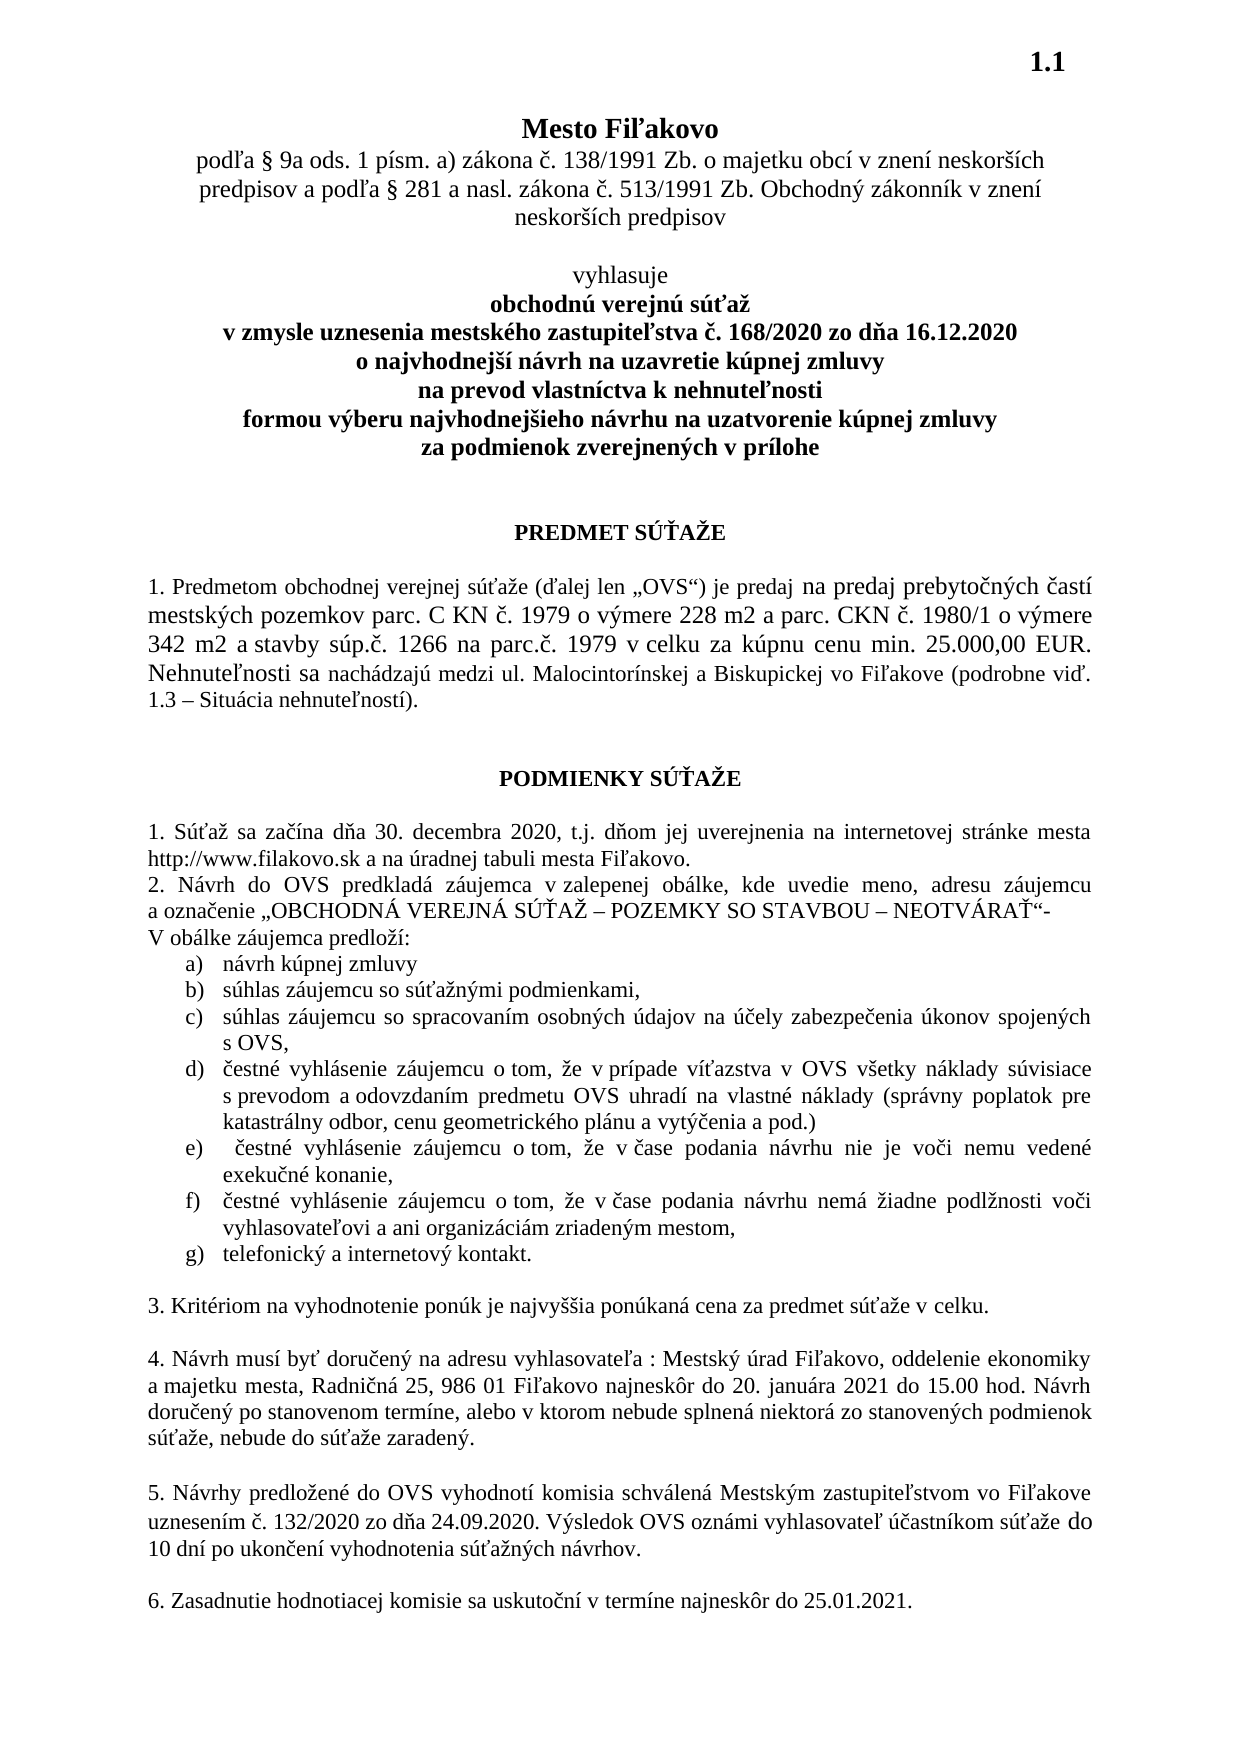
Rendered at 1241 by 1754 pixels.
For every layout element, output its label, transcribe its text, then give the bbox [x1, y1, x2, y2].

list telefonický a internetový kontakt. [185, 1240, 1093, 1266]
text o najvhodnejší návrh na uzavretie kúpnej zmluvy [148, 346, 1093, 375]
text V obálke záujemca predloží: [148, 924, 1093, 950]
text Mesto Fiľakovo [148, 111, 1093, 145]
list čestné vyhlásenie záujemcu o tom, že v čase podania návrhu nemá žiadne podlžnosti voči vyhlasovateľovi a ani organizáciám zriadeným mestom, [185, 1187, 1093, 1240]
text PREDMET SÚŤAŽE [148, 519, 1093, 545]
text 5. Návrhy predložené do OVS vyhodnotí komisia schválená Mestským zastupiteľstvom vo Fiľakove uznesením č. 132/2020 zo dňa 24.09.2020. Výsledok OVS oznámi vyhlasovateľ účastníkom súťaže do 10 dní po ukončení vyhodnotenia súťažných návrhov. [148, 1479, 1093, 1561]
text 1. Predmetom obchodnej verejnej súťaže (ďalej len „OVS“) je predaj na predaj prebytočných častí mestských pozemkov parc. C KN č. 1979 o výmere 228 m2 a parc. CKN č. 1980/1 o výmere 342 m2 a stavby súp.č. 1266 na parc.č. 1979 v celku za kúpnu cenu min. 25.000,00 EUR. Nehnuteľnosti sa nachádzajú medzi ul. Malocintorínskej a Biskupickej vo Fiľakove (podrobne viď. 1.3 – Situácia nehnuteľností). [148, 571, 1093, 713]
text 6. Zasadnutie hodnotiacej komisie sa uskutoční v termíne najneskôr do 25.01.2021. [148, 1587, 1093, 1614]
text formou výberu najvhodnejšieho návrhu na uzatvorenie kúpnej zmluvy [148, 404, 1093, 432]
text obchodnú verejnú súťaž [148, 289, 1093, 317]
list súhlas záujemcu so súťažnými podmienkami, [185, 976, 1093, 1003]
list čestné vyhlásenie záujemcu o tom, že v čase podania návrhu nie je voči nemu vedené exekučné konanie, [185, 1134, 1093, 1187]
text PODMIENKY SÚŤAŽE [148, 766, 1093, 792]
text podľa § 9a ods. 1 písm. a) zákona č. 138/1991 Zb. o majetku obcí v znení neskorších predpisov a podľa § 281 a nasl. zákona č. 513/1991 Zb. Obchodný zákonník v znení neskorších predpisov [148, 145, 1093, 231]
text na prevod vlastníctva k nehnuteľnosti [148, 375, 1093, 404]
text 2. Návrh do OVS predkladá záujemca v zalepenej obálke, kde uvedie meno, adresu záujemcu a označenie „OBCHODNÁ VEREJNÁ SÚŤAŽ – POZEMKY SO STAVBOU – NEOTVÁRAŤ“- [148, 871, 1093, 924]
list čestné vyhlásenie záujemcu o tom, že v prípade víťazstva v OVS všetky náklady súvisiace s prevodom a odovzdaním predmetu OVS uhradí na vlastné náklady (správny poplatok pre katastrálny odbor, cenu geometrického plánu a vytýčenia a pod.) [185, 1055, 1093, 1134]
list súhlas záujemcu so spracovaním osobných údajov na účely zabezpečenia úkonov spojených s OVS, [185, 1003, 1093, 1055]
text 1. Súťaž sa začína dňa 30. decembra 2020, t.j. dňom jej uverejnenia na internetovej stránke mesta http://www.filakovo.sk a na úradnej tabuli mesta Fiľakovo. [148, 818, 1093, 871]
text 1.1 [148, 44, 1093, 78]
list návrh kúpnej zmluvy [185, 950, 1093, 976]
text 3. Kritériom na vyhodnotenie ponúk je najvyššia ponúkaná cena za predmet súťaže v celku. [148, 1293, 1093, 1319]
text 4. Návrh musí byť doručený na adresu vyhlasovateľa : Mestský úrad Fiľakovo, oddelenie ekonomiky a majetku mesta, Radničná 25, 986 01 Fiľakovo najneskôr do 20. januára 2021 do 15.00 hod. Návrh doručený po stanovenom termíne, alebo v ktorom nebude splnená niektorá zo stanovených podmienok súťaže, nebude do súťaže zaradený. [148, 1345, 1093, 1451]
text vyhlasuje [148, 260, 1093, 289]
text za podmienok zverejnených v prílohe [148, 432, 1093, 461]
text v zmysle uznesenia mestského zastupiteľstva č. 168/2020 zo dňa 16.12.2020 [148, 317, 1093, 346]
